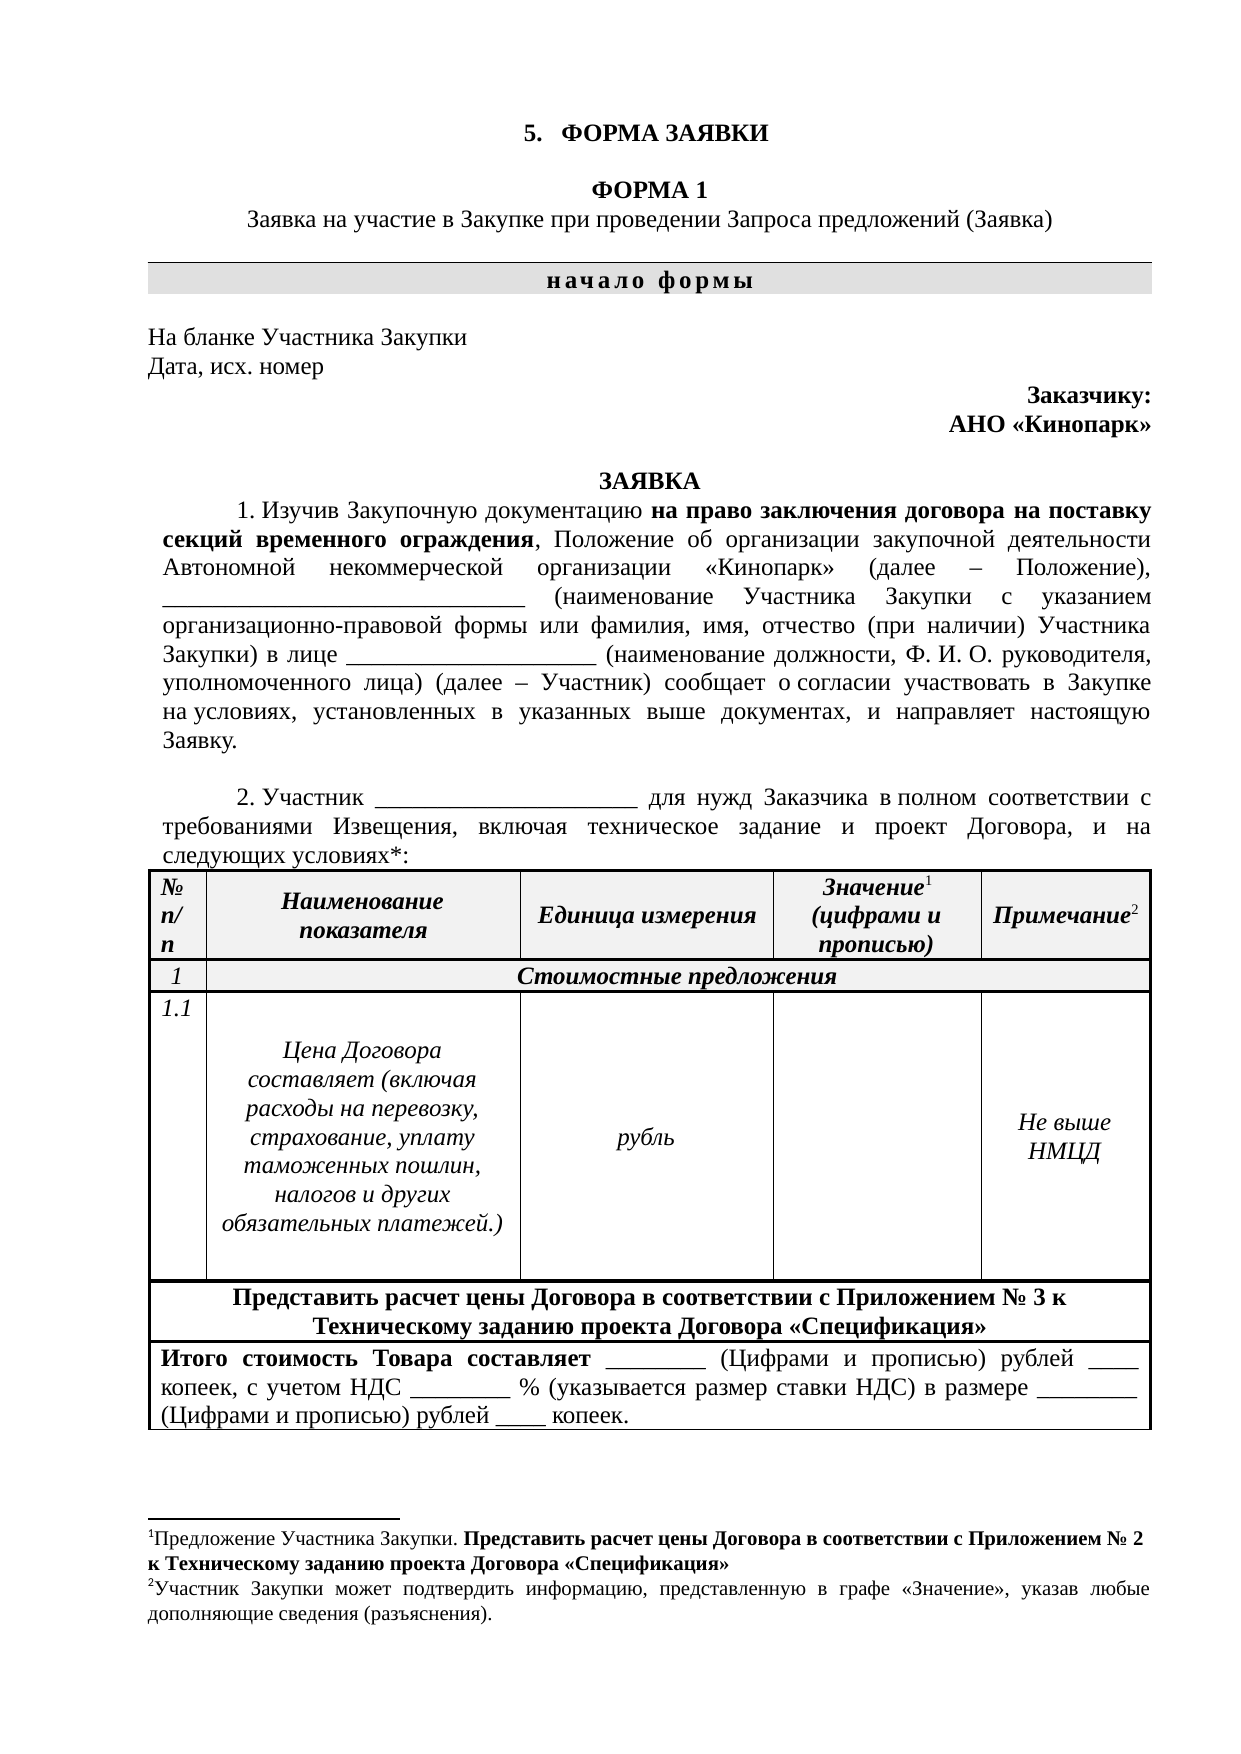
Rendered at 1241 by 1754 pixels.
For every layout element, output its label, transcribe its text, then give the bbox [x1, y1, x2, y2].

list ФОРМА ЗАЯВКИ [524, 118, 1152, 147]
table_cell 1.1 [151, 993, 206, 1279]
list Участник _____________________ для нужд Заказчика в полном соответствии с требованиями Извещения, включая техническое задание и проект Договора, и на следующих условиях*: [162, 782, 1152, 869]
table_cell Цена Договора составляет (включая расходы на перевозку, страхование, уплату таможенных пошлин, налогов и других обязательных платежей.) [207, 993, 520, 1279]
table_header Единица измерения [521, 872, 773, 958]
table_cell Представить расчет цены Договора в соответствии с Приложением № 3 к Техническому заданию проекта Договора «Спецификация» [151, 1283, 1149, 1340]
table_cell Итого стоимость Товара составляет ________ (Цифрами и прописью) рублей ____ копеек, с учетом НДС ________ % (указывается размер ставки НДС) в размере ________ (Цифрами и прописью) рублей ____ копеек. [151, 1343, 1149, 1429]
table_cell [774, 993, 981, 1279]
text Заказчику: [148, 380, 1152, 409]
table_header Значение (цифрами и прописью) [774, 872, 981, 958]
table_header Наименование показателя [207, 872, 520, 958]
table_cell Не выше НМЦД [982, 993, 1149, 1279]
text Заявка на участие в Закупке при проведении Запроса предложений (Заявка) [148, 204, 1152, 233]
text начало формы [148, 263, 1152, 294]
text АНО «Кинопарк» [148, 409, 1152, 437]
text На бланке Участника Закупки [148, 322, 1152, 351]
table_cell 1 [151, 961, 206, 990]
text Дата, исх. номер [148, 351, 1152, 380]
table_cell рубль [521, 993, 773, 1279]
list Изучив Закупочную документацию на право заключения договора на поставку секций временного ограждения, Положение об организации закупочной деятельности Автономной некоммерческой организации «Кинопарк» (далее – Положение), _____________________________ (наименование Участника Закупки с указанием организационно-правовой формы или фамилия, имя, отчество (при наличии) Участника Закупки) в лице ____________________ (наименование должности, Ф. И. О. руководителя, уполномоченного лица) (далее – Участник) сообщает о согласии участвовать в Закупке на условиях, установленных в указанных выше документах, и направляет настоящую Заявку. [162, 495, 1152, 754]
table_header Примечание [982, 872, 1149, 958]
table_cell Стоимостные предложения [207, 961, 1149, 990]
text ЗАЯВКА [148, 466, 1152, 495]
text ФОРМА 1 [148, 176, 1152, 204]
table_header № п/п [151, 872, 206, 958]
